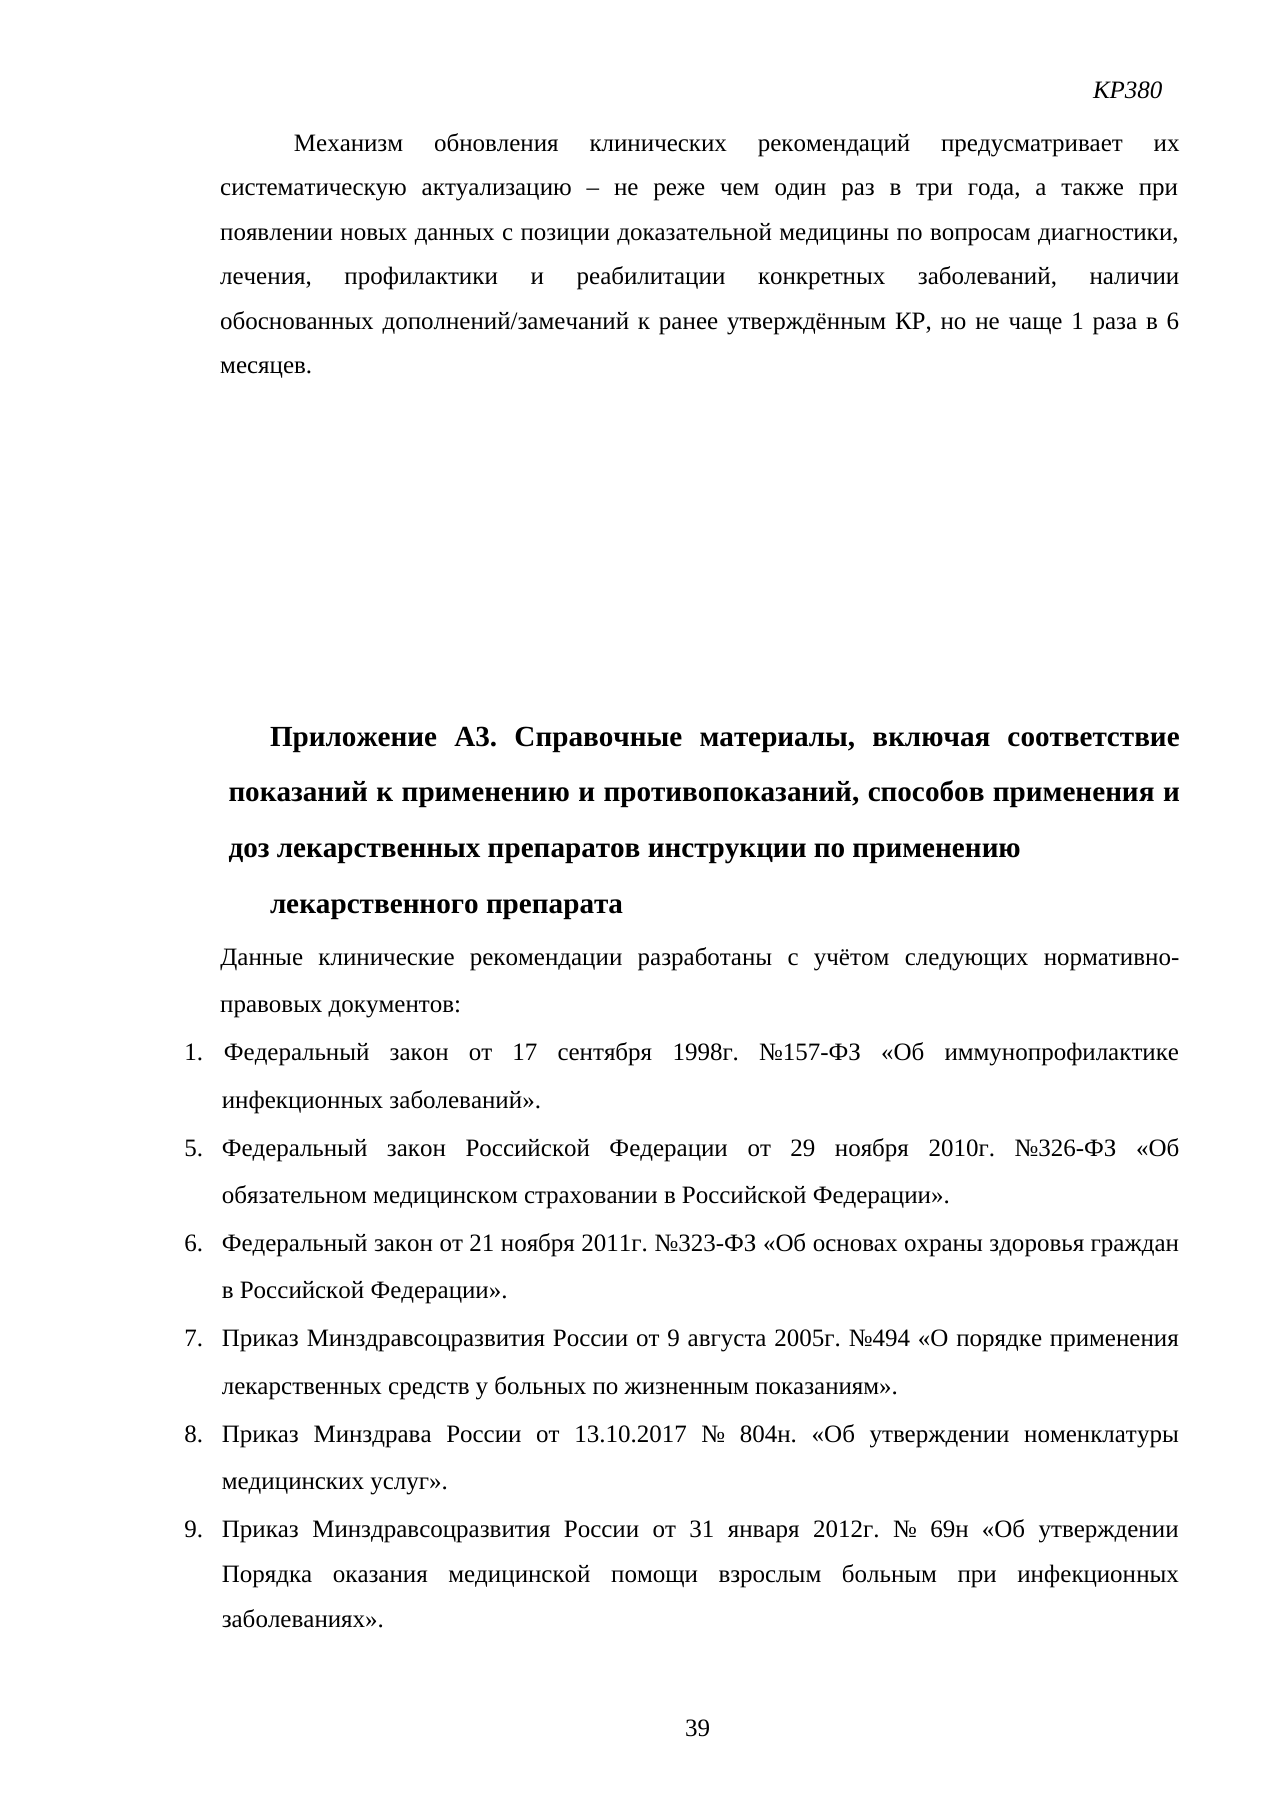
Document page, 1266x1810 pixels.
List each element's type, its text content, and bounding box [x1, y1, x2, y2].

list Приказ Минздравсоцразвития России от 9 августа 2005г. №494 «О порядке применения лекарственных средств у больных по жизненным показаниям». [184, 1323, 1180, 1399]
text Приложение А3. Справочные материалы, включая соответствие показаний к применению и противопоказаний, способов применения и доз лекарственных препаратов инструкции по применению [228, 719, 1181, 864]
text Данные клинические рекомендации разработаны с учётом следующих нормативно-правовых документов: [220, 942, 1180, 1018]
subtitle лекарственного препарата [228, 886, 1181, 920]
list Федеральный закон Российской Федерации от 29 ноября 2010г. №326-ФЗ «Об обязательном медицинском страховании в Российской Федерации». [184, 1133, 1180, 1209]
text Механизм обновления клинических рекомендаций предусматривает их систематическую актуализацию – не реже чем один раз в три года, а также при появлении новых данных с позиции доказательной медицины по вопросам диагностики, лечения, профилактики и реабилитации конкретных заболеваний, наличии обоснованных дополнений/замечаний к ранее утверждённым КР, но не чаще 1 раза в 6 месяцев. [220, 128, 1180, 379]
list Федеральный закон от 21 ноября 2011г. №323-ФЗ «Об основах охраны здоровья граждан в Российской Федерации». [184, 1228, 1180, 1304]
list Приказ Минздрава России от 13.10.2017 № 804н. «Об утверждении номенклатуры медицинских услуг». [184, 1419, 1180, 1495]
list Приказ Минздравсоцразвития России от 31 января 2012г. № 69н «Об утверждении Порядка оказания медицинской помощи взрослым больным при инфекционных заболеваниях». [184, 1514, 1180, 1633]
text 1. Федеральный закон от 17 сентября 1998г. №157-ФЗ «Об иммунопрофилактике инфекционных заболеваний». [184, 1037, 1180, 1113]
